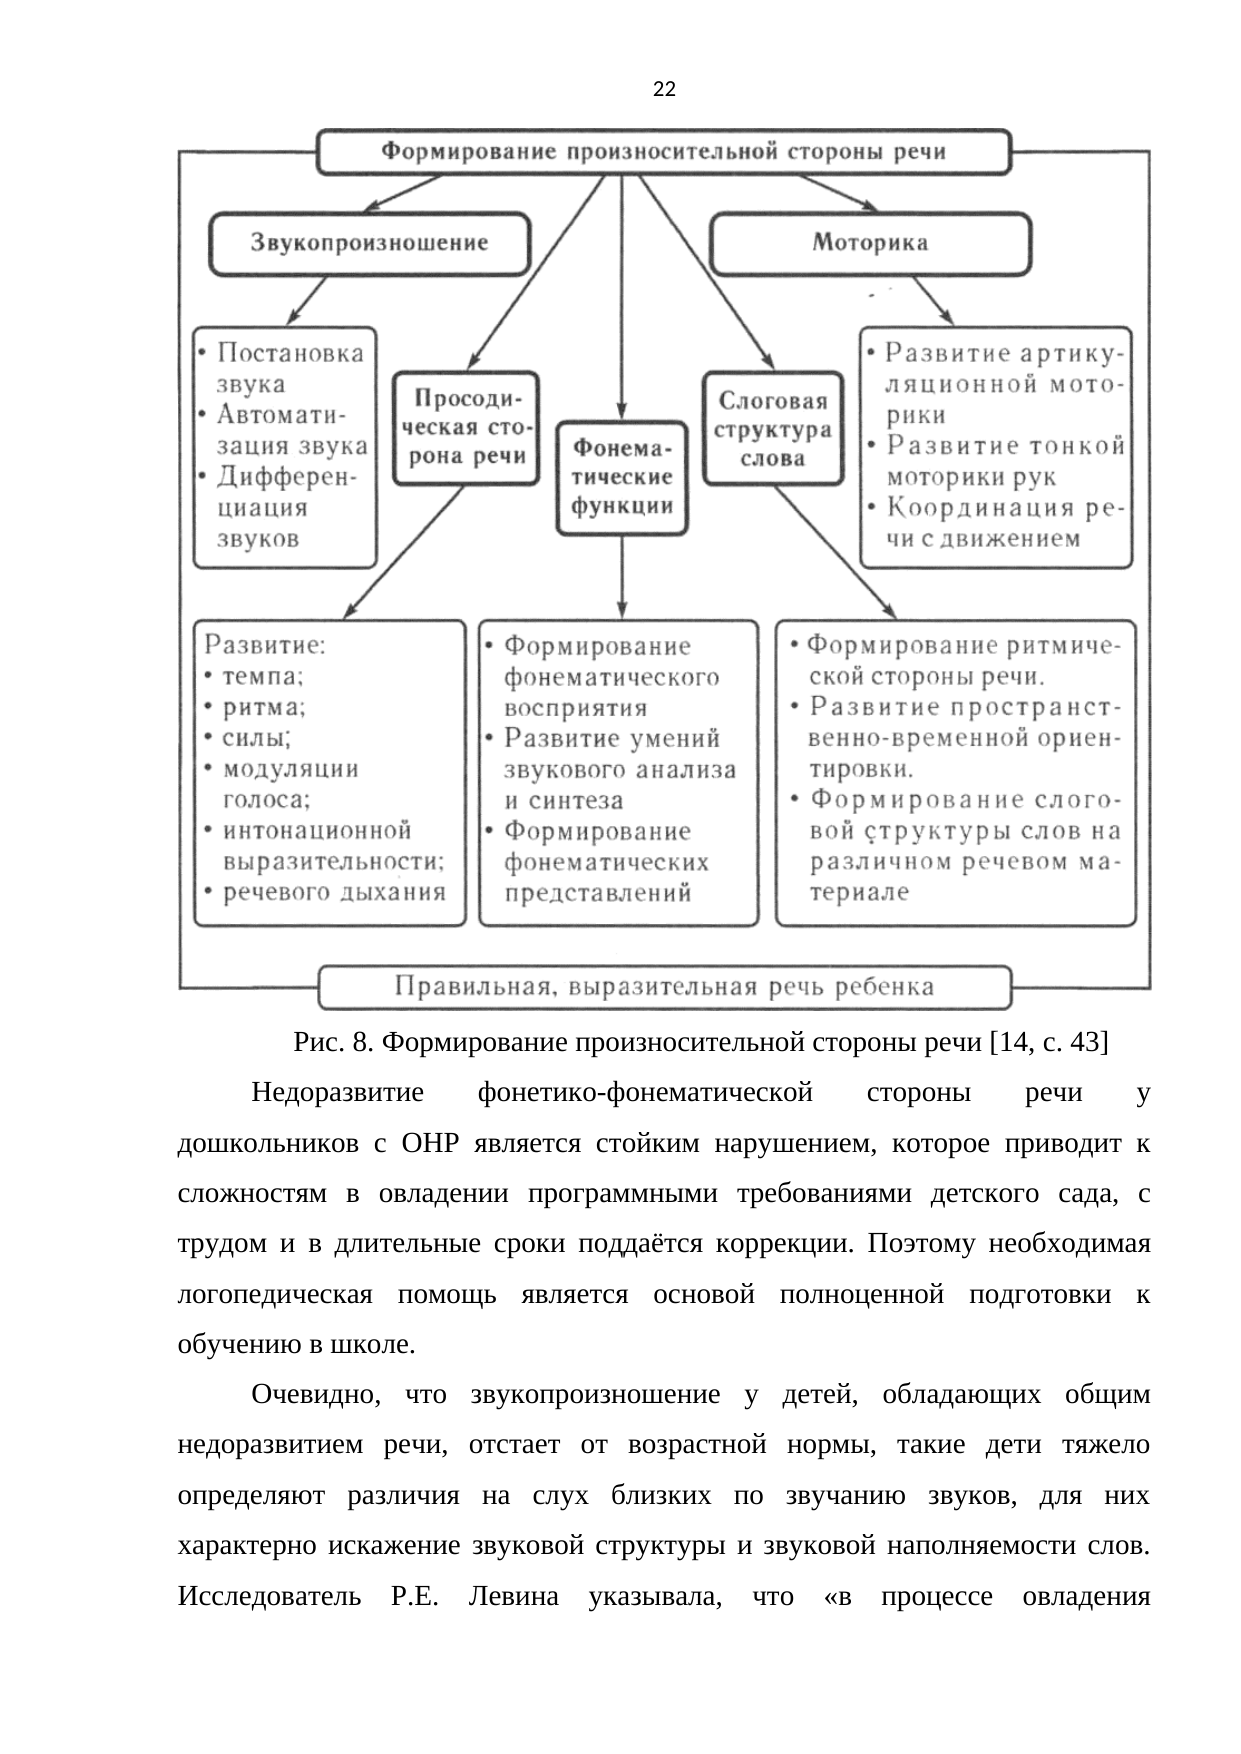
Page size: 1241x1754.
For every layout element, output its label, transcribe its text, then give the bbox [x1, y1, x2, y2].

text Рис. 8. Формирование произносительной стороны речи [14, c. 43] [177, 1024, 1152, 1058]
text Недоразвитие фонетико-фонематической стороны речи у дошкольников с ОНР является стойким нарушением, которое приводит к сложностям в овладении программными требованиями детского сада, с трудом и в длительные сроки поддаётся коррекции. Поэтому необходимая логопедическая помощь является основой полноценной подготовки к обучению в школе. [177, 1074, 1152, 1359]
picture [177, 128, 1152, 1011]
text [177, 1376, 1152, 1611]
